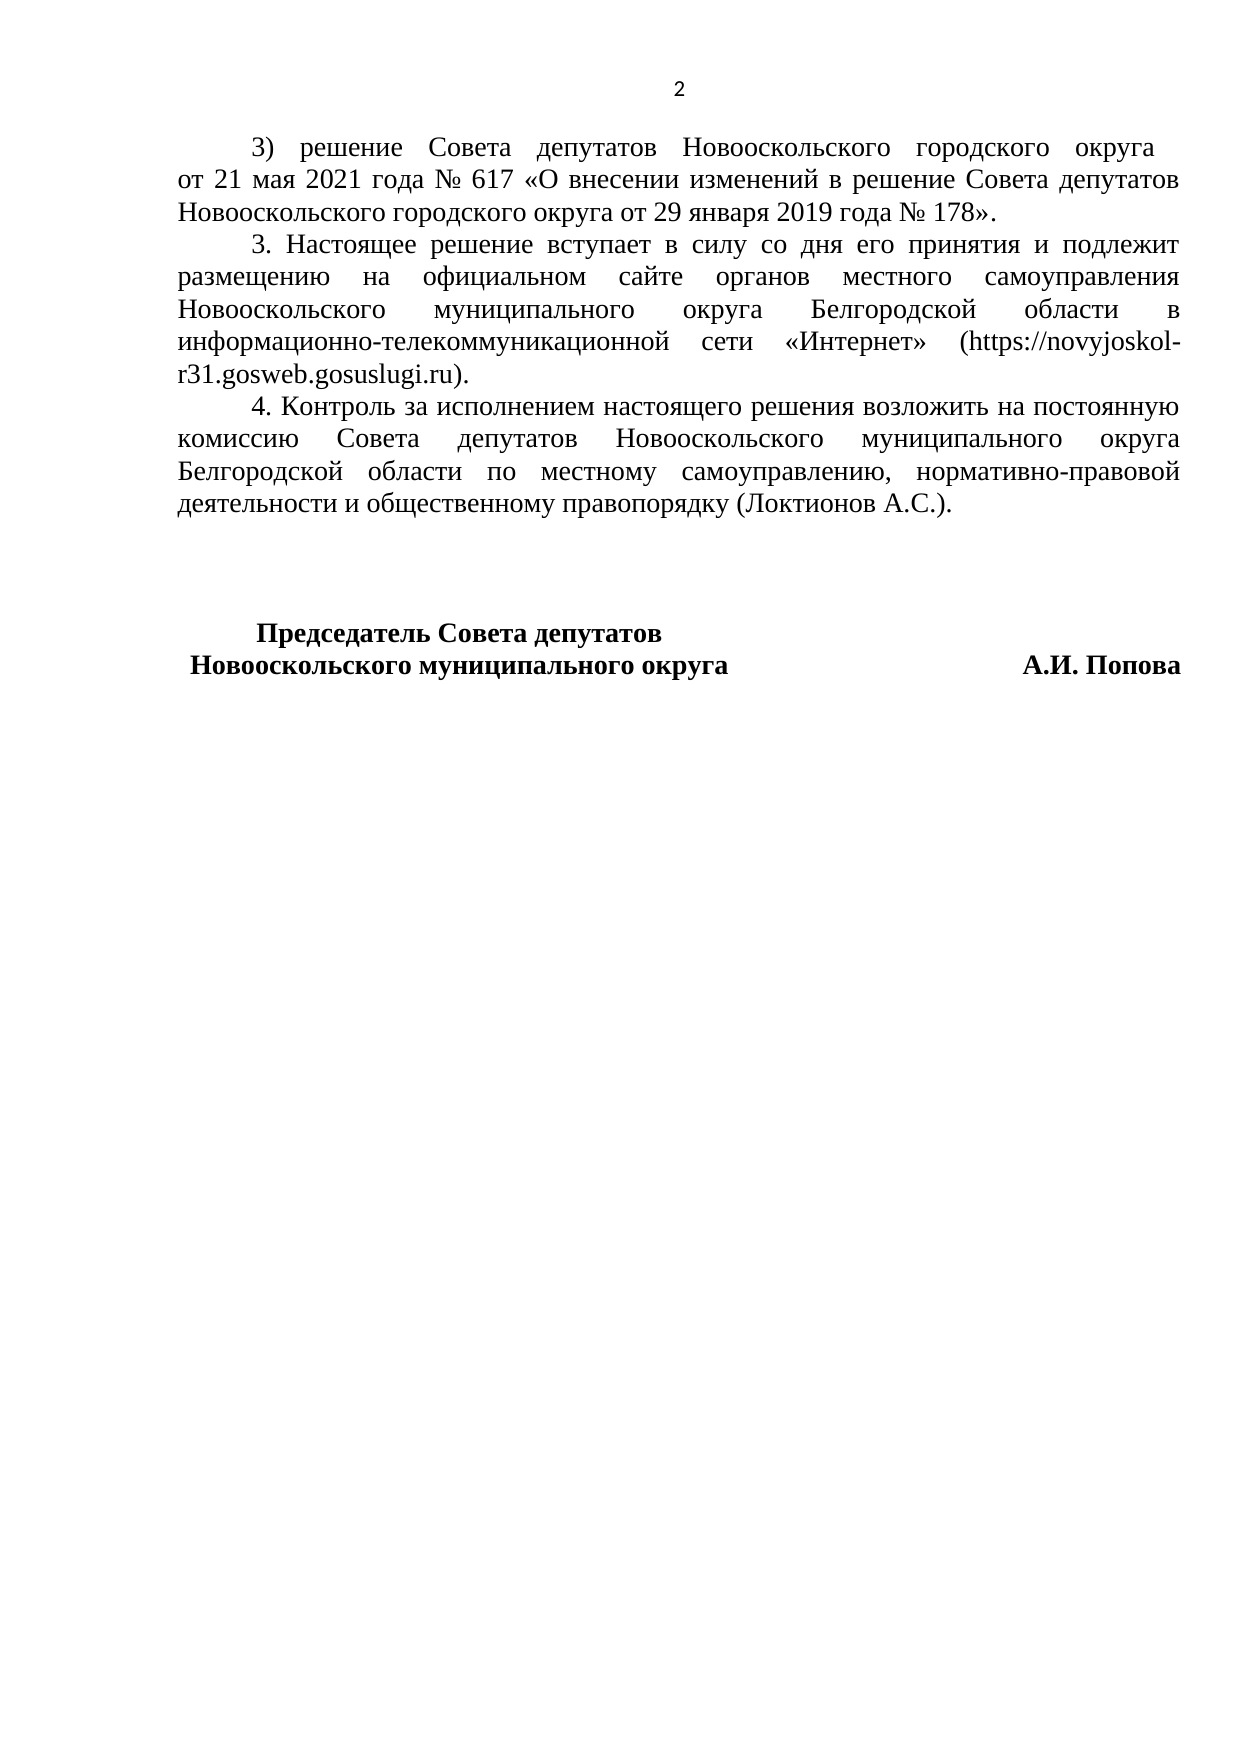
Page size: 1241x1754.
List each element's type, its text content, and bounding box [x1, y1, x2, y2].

text 3. Настоящее решение вступает в силу со дня его принятия и подлежит размещению на официальном сайте органов местного самоуправления Новооскольского муниципального округа Белгородской области в информационно-телекоммуникационной сети «Интернет» (https://novyjoskol-r31.gosweb.gosuslugi.ru). [177, 227, 1181, 389]
table_header Председатель Совета депутатов Новооскольского муниципального округа [166, 616, 753, 765]
text 3) решение Совета депутатов Новооскольского городского округа от 21 мая 2021 года № 617 «О внесении изменений в решение Совета депутатов Новооскольского городского округа от 29 января 2019 года № 178». [177, 130, 1181, 227]
text 4. Контроль за исполнением настоящего решения возложить на постоянную комиссию Совета депутатов Новооскольского муниципального округа Белгородской области по местному самоуправлению, нормативно-правовой деятельности и общественному правопорядку (Локтионов А.С.). [177, 389, 1181, 519]
table_header А.И. Попова [753, 616, 1192, 765]
